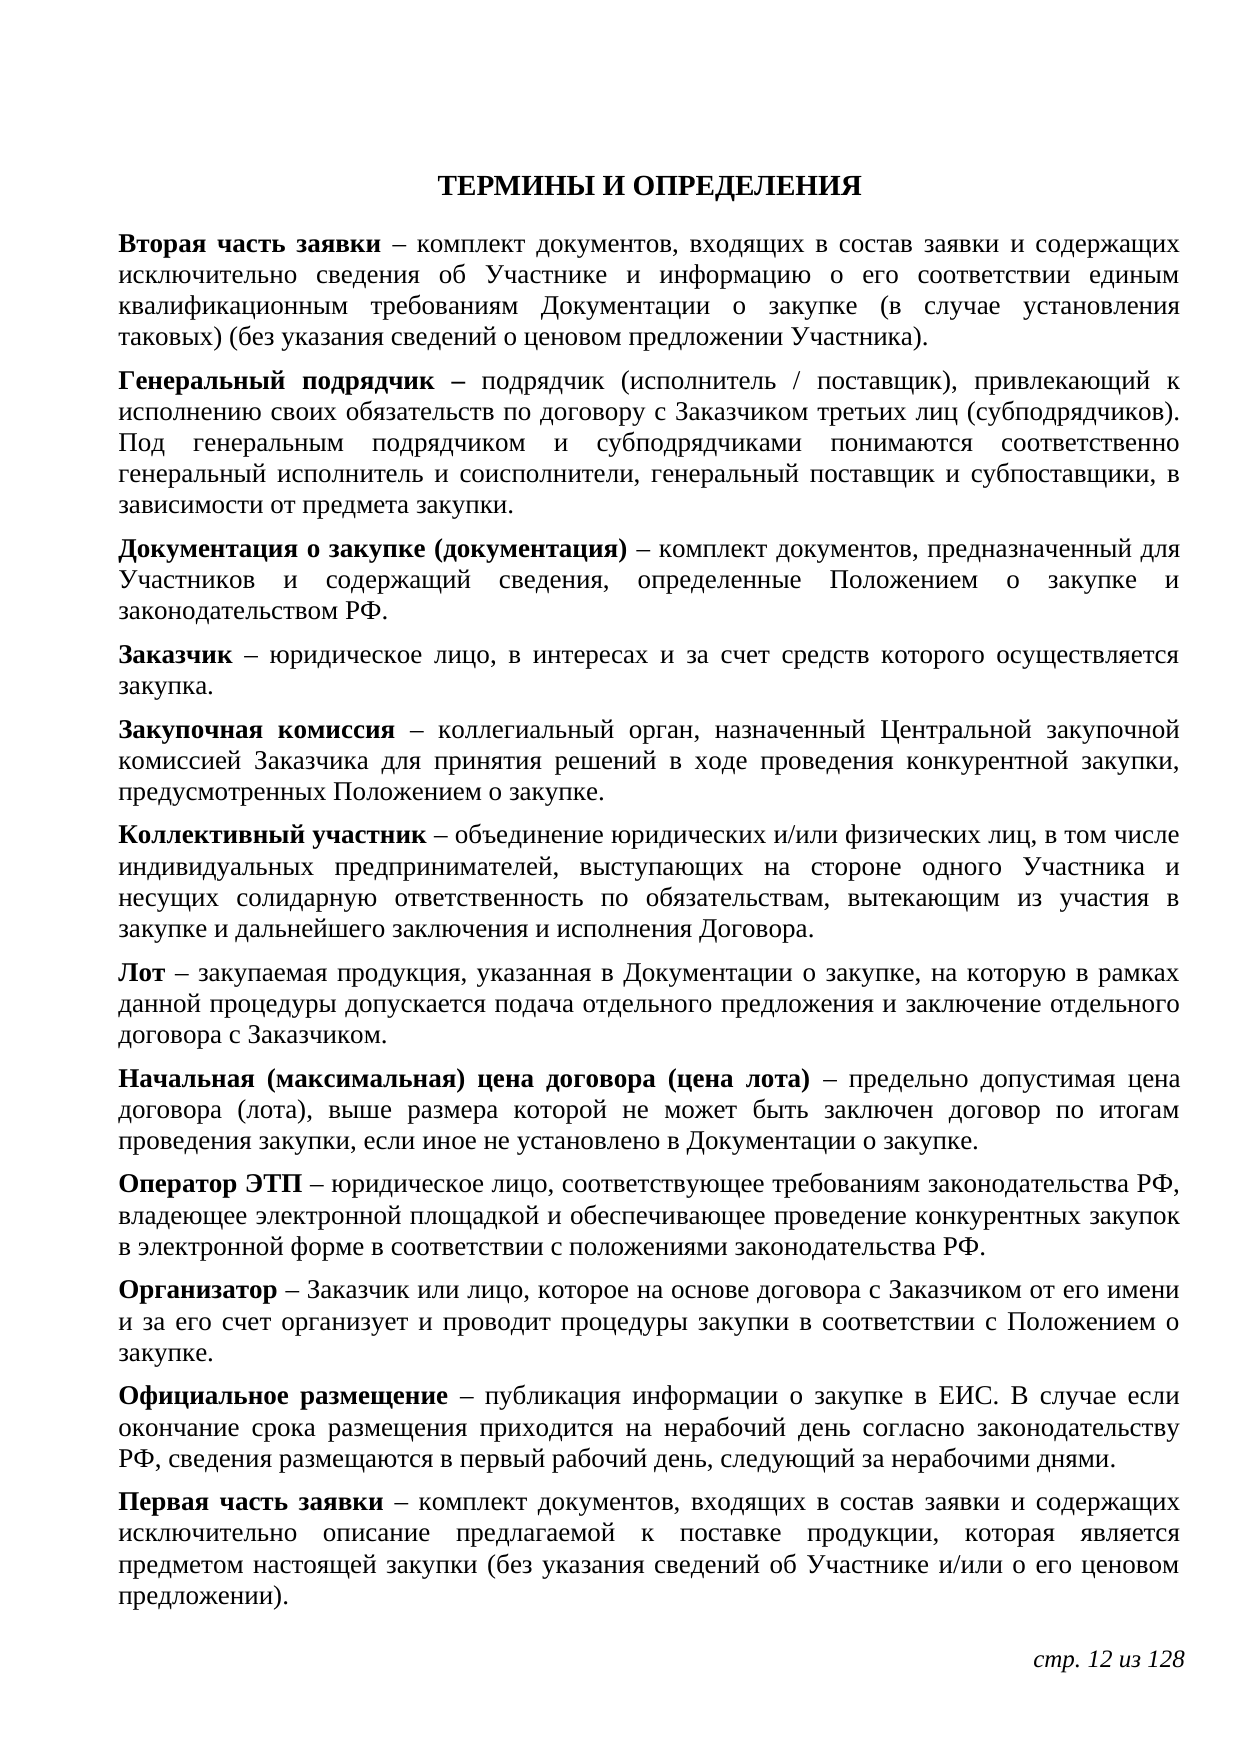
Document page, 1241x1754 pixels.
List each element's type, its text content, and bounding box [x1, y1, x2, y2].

text Закупочная комиссия – коллегиальный орган, назначенный Центральной закупочной комиссией Заказчика для принятия решений в ходе проведения конкурентной закупки, предусмотренных Положением о закупке. [118, 713, 1181, 806]
text Заказчик – юридическое лицо, в интересах и за счет средств которого осуществляется закупка. [118, 638, 1181, 700]
text Начальная (максимальная) цена договора (цена лота) – предельно допустимая цена договора (лота), выше размера которой не может быть заключен договор по итогам проведения закупки, если иное не установлено в Документации о закупке. [118, 1062, 1181, 1155]
subtitle ТЕРМИНЫ И ОПРЕДЕЛЕНИЯ [118, 168, 1181, 202]
text Лот – закупаемая продукция, указанная в Документации о закупке, на которую в рамках данной процедуры допускается подача отдельного предложения и заключение отдельного договора с Заказчиком. [118, 956, 1181, 1049]
text Вторая часть заявки – комплект документов, входящих в состав заявки и содержащих исключительно сведения об Участнике и информацию о его соответствии единым квалификационным требованиям Документации о закупке (в случае установления таковых) (без указания сведений о ценовом предложении Участника). [118, 227, 1181, 351]
text Оператор ЭТП – юридическое лицо, соответствующее требованиям законодательства РФ, владеющее электронной площадкой и обеспечивающее проведение конкурентных закупок в электронной форме в соответствии с положениями законодательства РФ. [118, 1168, 1181, 1261]
text Официальное размещение – публикация информации о закупке в ЕИС. В случае если окончание срока размещения приходится на нерабочий день согласно законодательству РФ, сведения размещаются в первый рабочий день, следующий за нерабочими днями. [118, 1379, 1181, 1473]
text Первая часть заявки – комплект документов, входящих в состав заявки и содержащих исключительно описание предлагаемой к поставке продукции, которая является предметом настоящей закупки (без указания сведений об Участнике и/или о его ценовом предложении). [118, 1485, 1181, 1610]
text Документация о закупке (документация) – комплект документов, предназначенный для Участников и содержащий сведения, определенные Положением о закупке и законодательством РФ. [118, 532, 1181, 625]
text Генеральный подрядчик – подрядчик (исполнитель / поставщик), привлекающий к исполнению своих обязательств по договору с Заказчиком третьих лиц (субподрядчиков). Под генеральным подрядчиком и субподрядчиками понимаются соответственно генеральный исполнитель и соисполнители, генеральный поставщик и субпоставщики, в зависимости от предмета закупки. [118, 364, 1181, 519]
text Коллективный участник – объединение юридических и/или физических лиц, в том числе индивидуальных предпринимателей, выступающих на стороне одного Участника и несущих солидарную ответственность по обязательствам, вытекающим из участия в закупке и дальнейшего заключения и исполнения Договора. [118, 819, 1181, 943]
text Организатор – Заказчик или лицо, которое на основе договора с Заказчиком от его имени и за его счет организует и проводит процедуры закупки в соответствии с Положением о закупке. [118, 1273, 1181, 1367]
